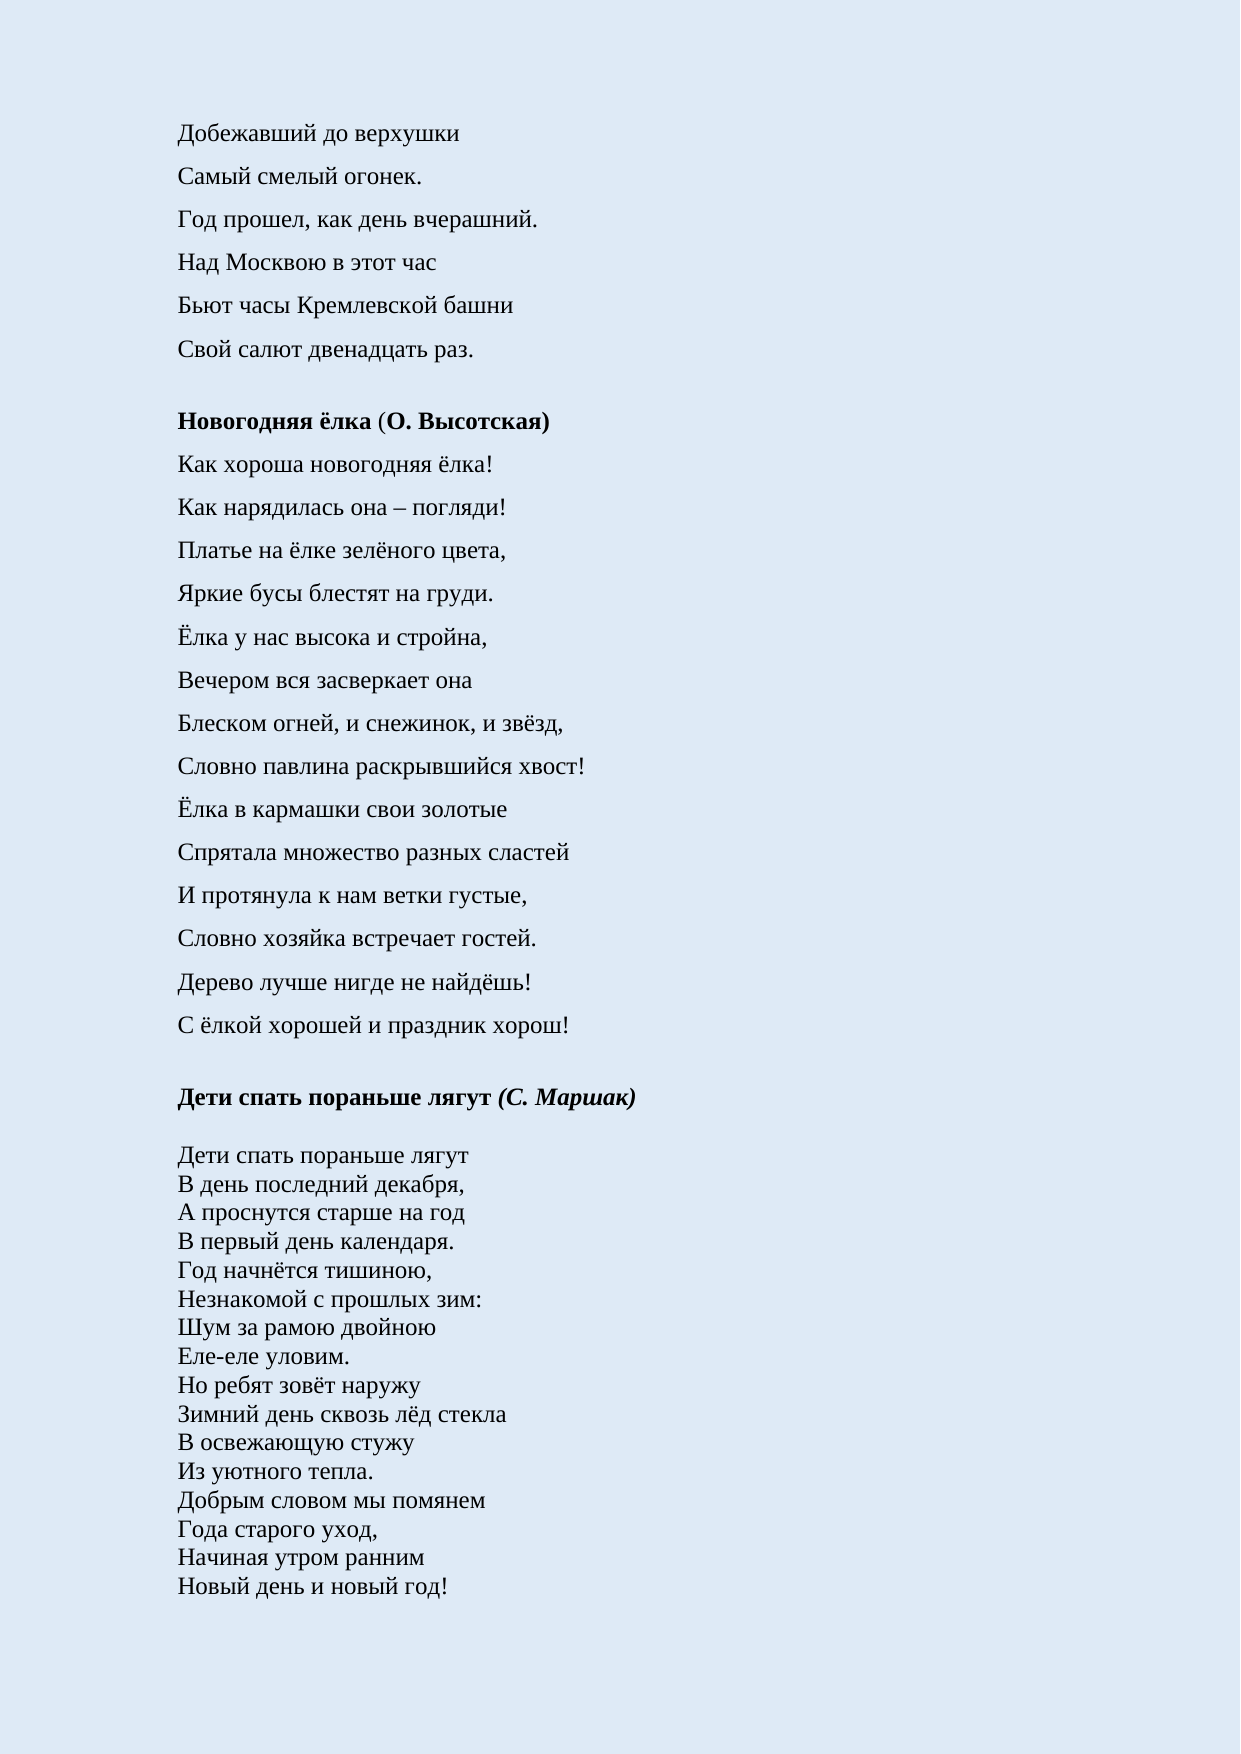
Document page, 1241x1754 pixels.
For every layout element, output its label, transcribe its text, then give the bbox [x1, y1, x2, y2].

text Дети спать пораньше лягут (С. Маршак) [177, 1082, 1152, 1111]
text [177, 118, 1152, 362]
text Новогодняя ёлка (О. Высотская) Как хороша новогодняя ёлка! Как нарядилась она – погляди! Платье на ёлке зелёного цвета, Яркие бусы блестят на груди. Ёлка у нас высока и стройна, Вечером вся засверкает она Блеском огней, и снежинок, и звёзд, Словно павлина раскрывшийся хвост! Ёлка в кармашки свои золотые Спрятала множество разных сластей И протянула к нам ветки густые, Словно хозяйка встречает гостей. Дерево лучше нигде не найдёшь! С ёлкой хорошей и праздник хорош! [177, 406, 1152, 1038]
text Дети спать пораньше лягут В день последний декабря, А проснутся старше на год В первый день календаря. Год начнётся тишиною, Незнакомой с прошлых зим: Шум за рамою двойною Еле-еле уловим. Но ребят зовёт наружу Зимний день сквозь лёд стекла В освежающую стужу Из уютного тепла. Добрым словом мы помянем Года старого уход, Начиная утром ранним Новый день и новый год! [177, 1140, 1152, 1600]
